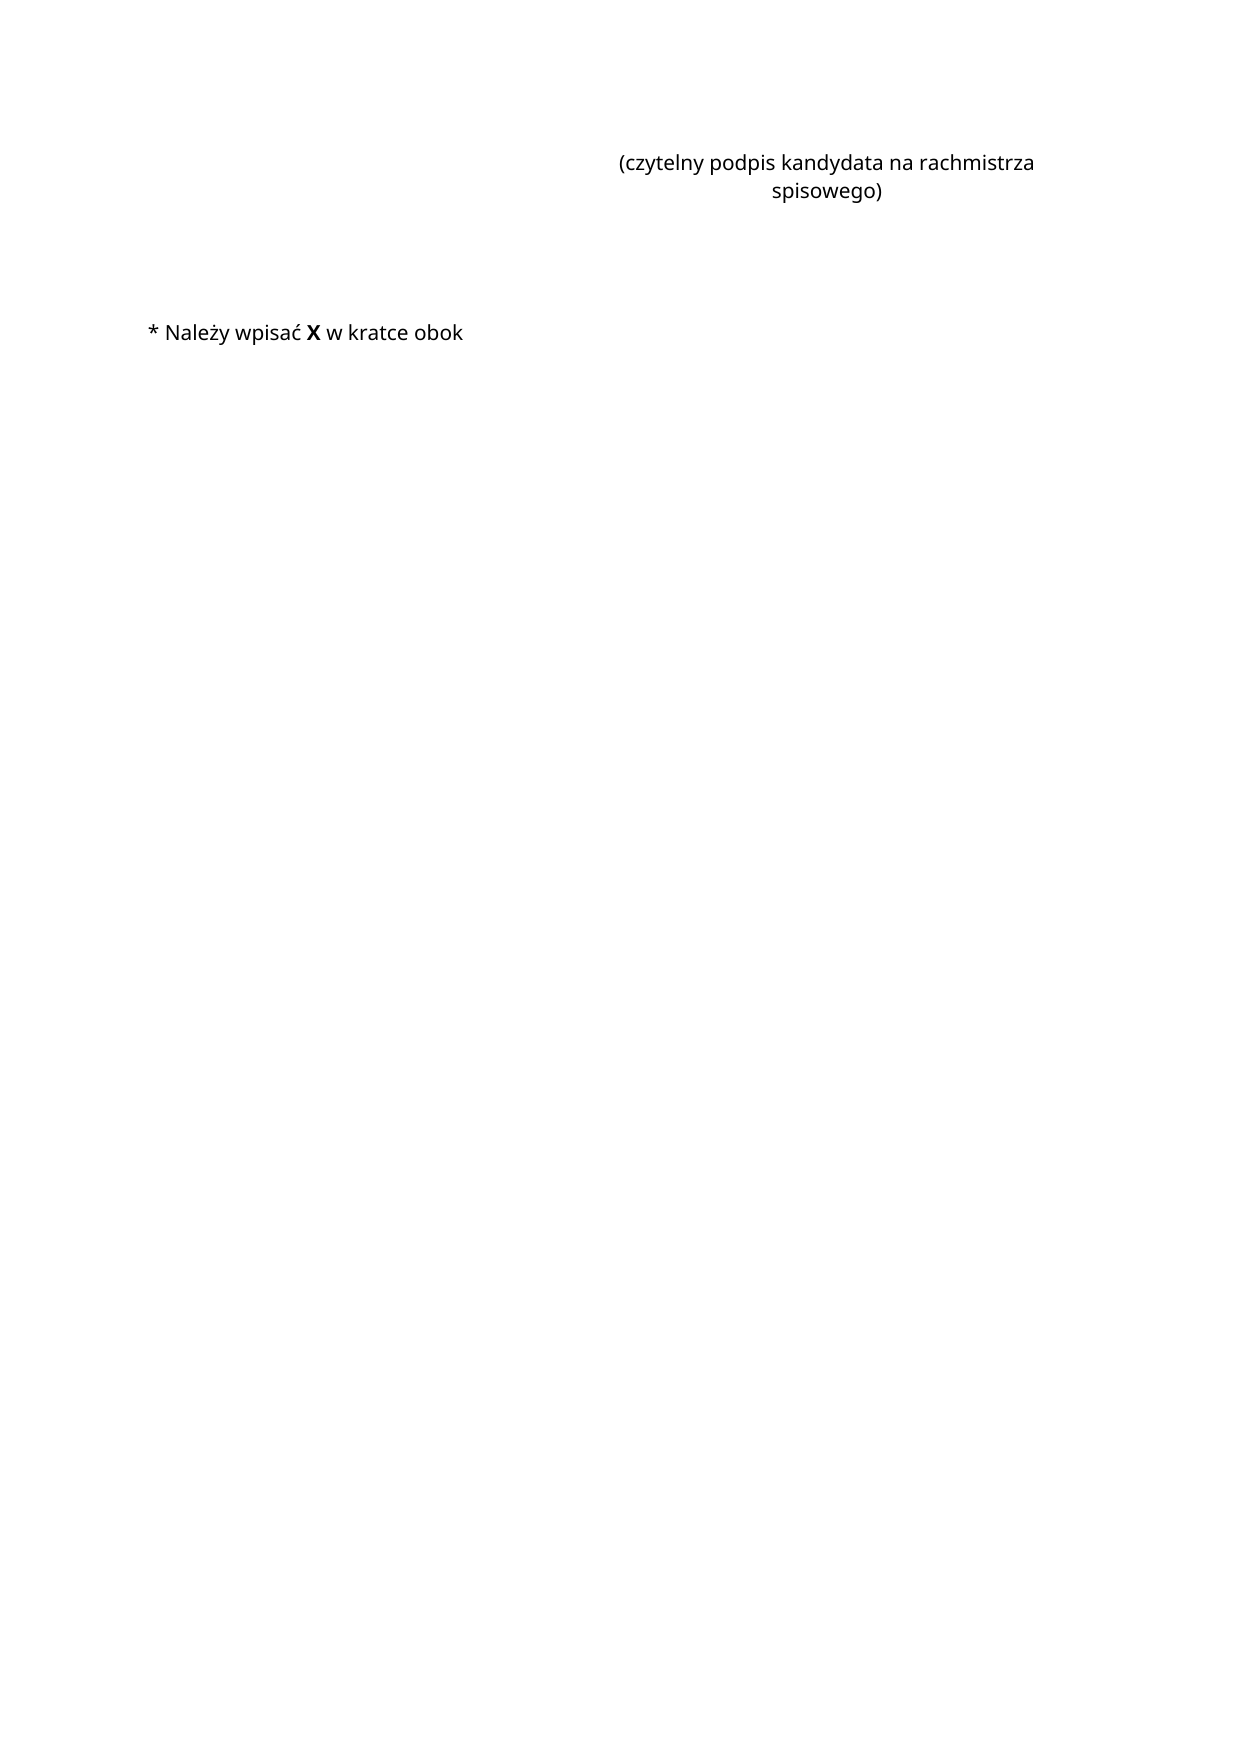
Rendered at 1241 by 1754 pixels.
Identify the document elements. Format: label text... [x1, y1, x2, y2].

text (czytelny podpis kandydata na rachmistrza spisowego) [561, 148, 1093, 204]
list * Należy wpisać X w kratce obok [148, 318, 1093, 347]
